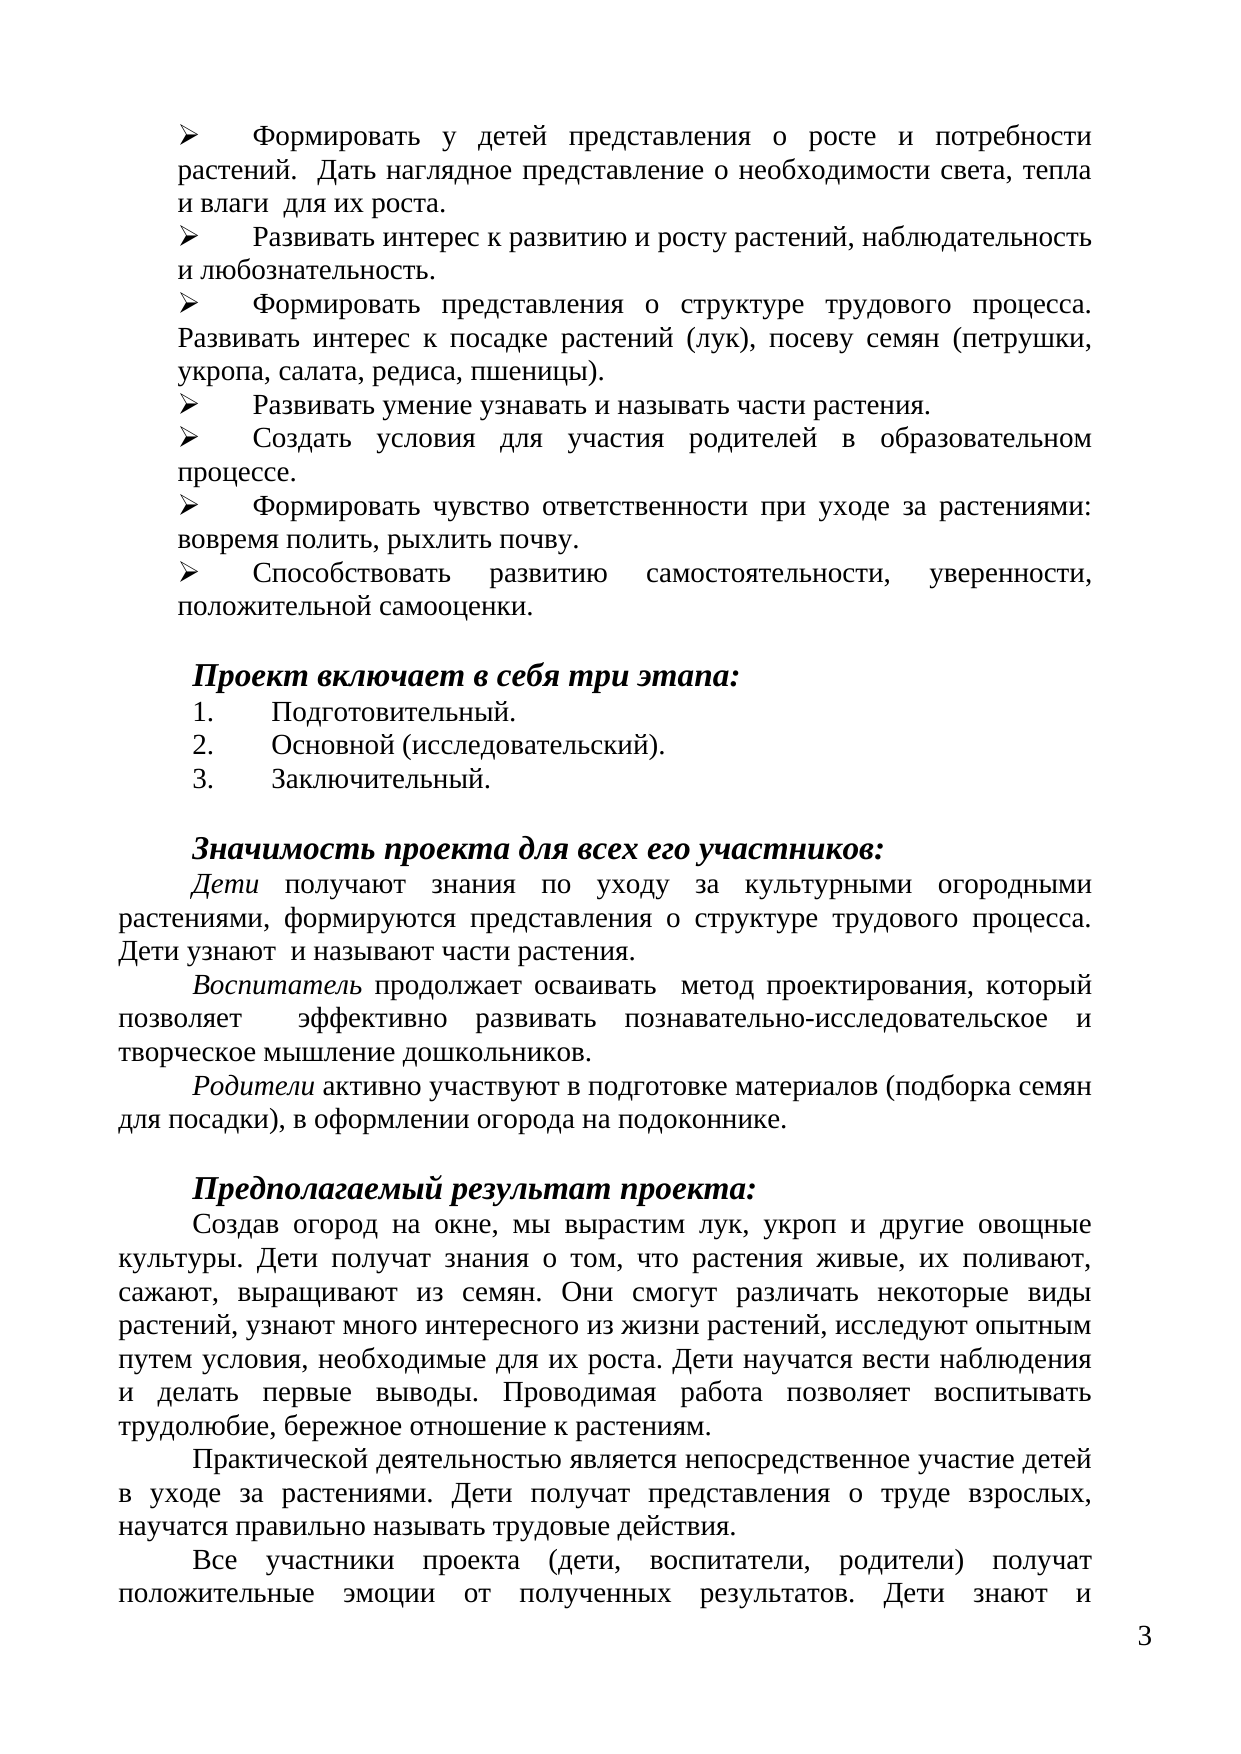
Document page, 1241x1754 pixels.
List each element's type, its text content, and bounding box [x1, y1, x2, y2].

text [177, 1542, 1152, 1609]
list Создать условия для участия родителей в образовательном процессе. [177, 420, 1093, 488]
list Подготовительный. [177, 694, 1152, 727]
list Формировать представления о структуре трудового процесса. Развивать интерес к посадке растений (лук), посеву семян (петрушки, укропа, салата, редиса, пшеницы). [177, 286, 1093, 387]
list Формировать чувство ответственности при уходе за растениями: вовремя полить, рыхлить почву. [177, 488, 1093, 555]
text Проект включает в себя три этапа: [177, 656, 1152, 694]
text Практической деятельностью является непосредственное участие детей в уходе за растениями. Дети получат представления о труде взрослых, научатся правильно называть трудовые действия. [177, 1441, 1152, 1542]
list Заключительный. [177, 761, 1152, 794]
text Предполагаемый результат проекта: [177, 1168, 1152, 1207]
text Создав огород на окне, мы вырастим лук, укроп и другие овощные культуры. Дети получат знания о том, что растения живые, их поливают, сажают, выращивают из семян. Они смогут различать некоторые виды растений, узнают много интересного из жизни растений, исследуют опытным путем условия, необходимые для их роста. Дети научатся вести наблюдения и делать первые выводы. Проводимая работа позволяет воспитывать трудолюбие, бережное отношение к растениям. [177, 1207, 1152, 1441]
text Дети получают знания по уходу за культурными огородными растениями, формируются представления о структуре трудового процесса. Дети узнают и называют части растения. [177, 866, 1152, 967]
text Значимость проекта для всех его участников: [177, 828, 1152, 866]
list Основной (исследовательский). [177, 727, 1152, 761]
list Развивать интерес к развитию и росту растений, наблюдательность и любознательность. [177, 219, 1093, 286]
list Развивать умение узнавать и называть части растения. [177, 387, 1093, 420]
list Способствовать развитию самостоятельности, уверенности, положительной самооценки. [177, 555, 1093, 622]
text Родители активно участвуют в подготовке материалов (подборка семян для посадки), в оформлении огорода на подоконнике. [177, 1068, 1152, 1135]
list Формировать у детей представления о росте и потребности растений. Дать наглядное представление о необходимости света, тепла и влаги для их роста. [177, 118, 1093, 219]
text Воспитатель продолжает осваивать метод проектирования, который позволяет эффективно развивать познавательно-исследовательское и творческое мышление дошкольников. [177, 967, 1152, 1068]
